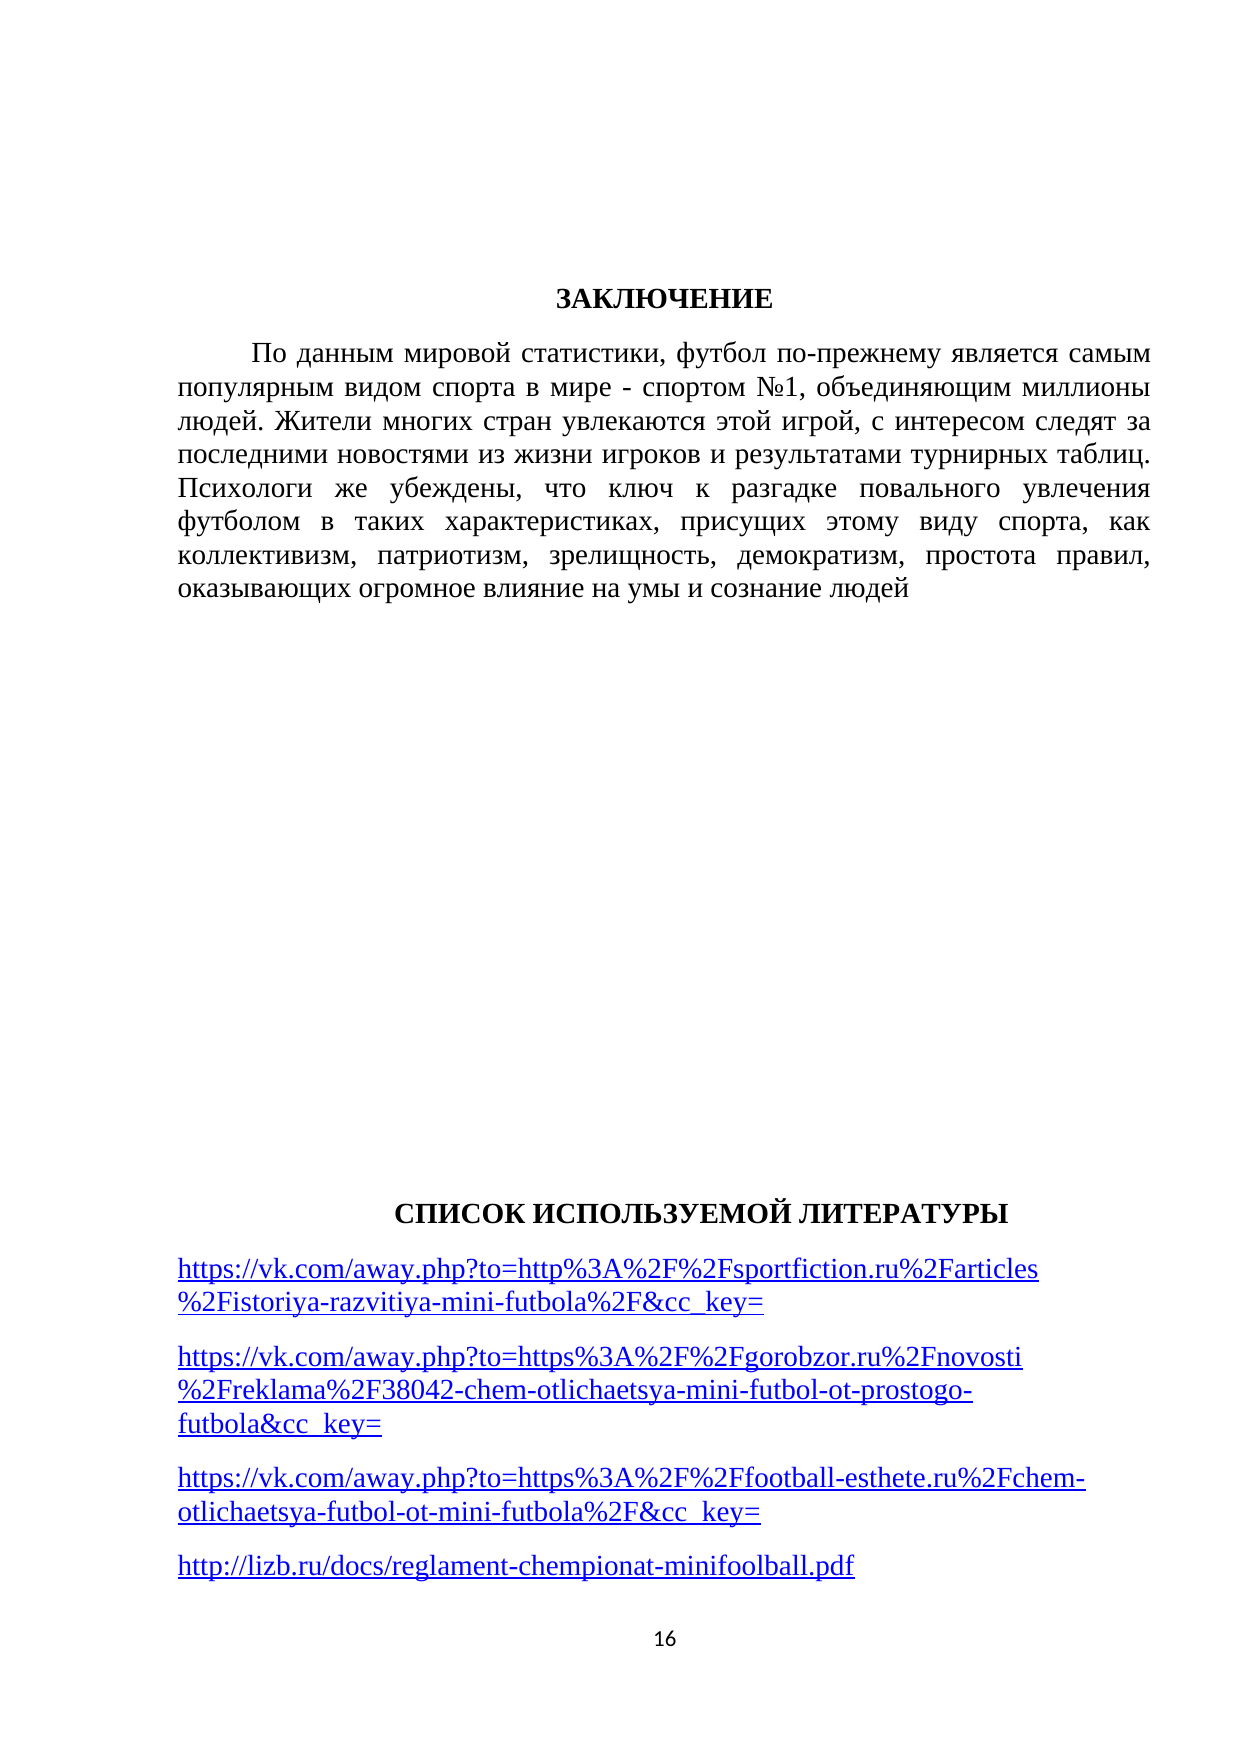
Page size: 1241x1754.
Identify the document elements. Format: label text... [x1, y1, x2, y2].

text https://vk.com/away.php?to=https%3A%2F%2Ffootball-esthete.ru%2Fchem-otlichaetsya-futbol-ot-mini-futbola%2F&cc_key= [177, 1460, 1152, 1527]
text https://vk.com/away.php?to=http%3A%2F%2Fsportfiction.ru%2Farticles%2Fistoriya-razvitiya-mini-futbola%2F&cc_key= [177, 1251, 1152, 1318]
text https://vk.com/away.php?to=https%3A%2F%2Fgorobzor.ru%2Fnovosti%2Freklama%2F38042-chem-otlichaetsya-mini-futbol-ot-prostogo-futbola&cc_key= [177, 1339, 1152, 1439]
text http://lizb.ru/docs/reglament-chempionat-minifoolball.pdf [177, 1548, 1152, 1582]
text СПИСОК ИСПОЛЬЗУЕМОЙ ЛИТЕРАТУРЫ [177, 1197, 1152, 1230]
text По данным мировой статистики, футбол по-прежнему является самым популярным видом спорта в мире - спортом №1, объединяющим миллионы людей. Жители многих стран увлекаются этой игрой, с интересом следят за последними новостями из жизни игроков и результатами турнирных таблиц. Психологи же убеждены, что ключ к разгадке повального увлечения футболом в таких характеристиках, присущих этому виду спорта, как коллективизм, патриотизм, зрелищность, демократизм, простота правил, оказывающих огромное влияние на умы и сознание людей [177, 336, 1152, 604]
text ЗАКЛЮЧЕНИЕ [177, 281, 1152, 315]
